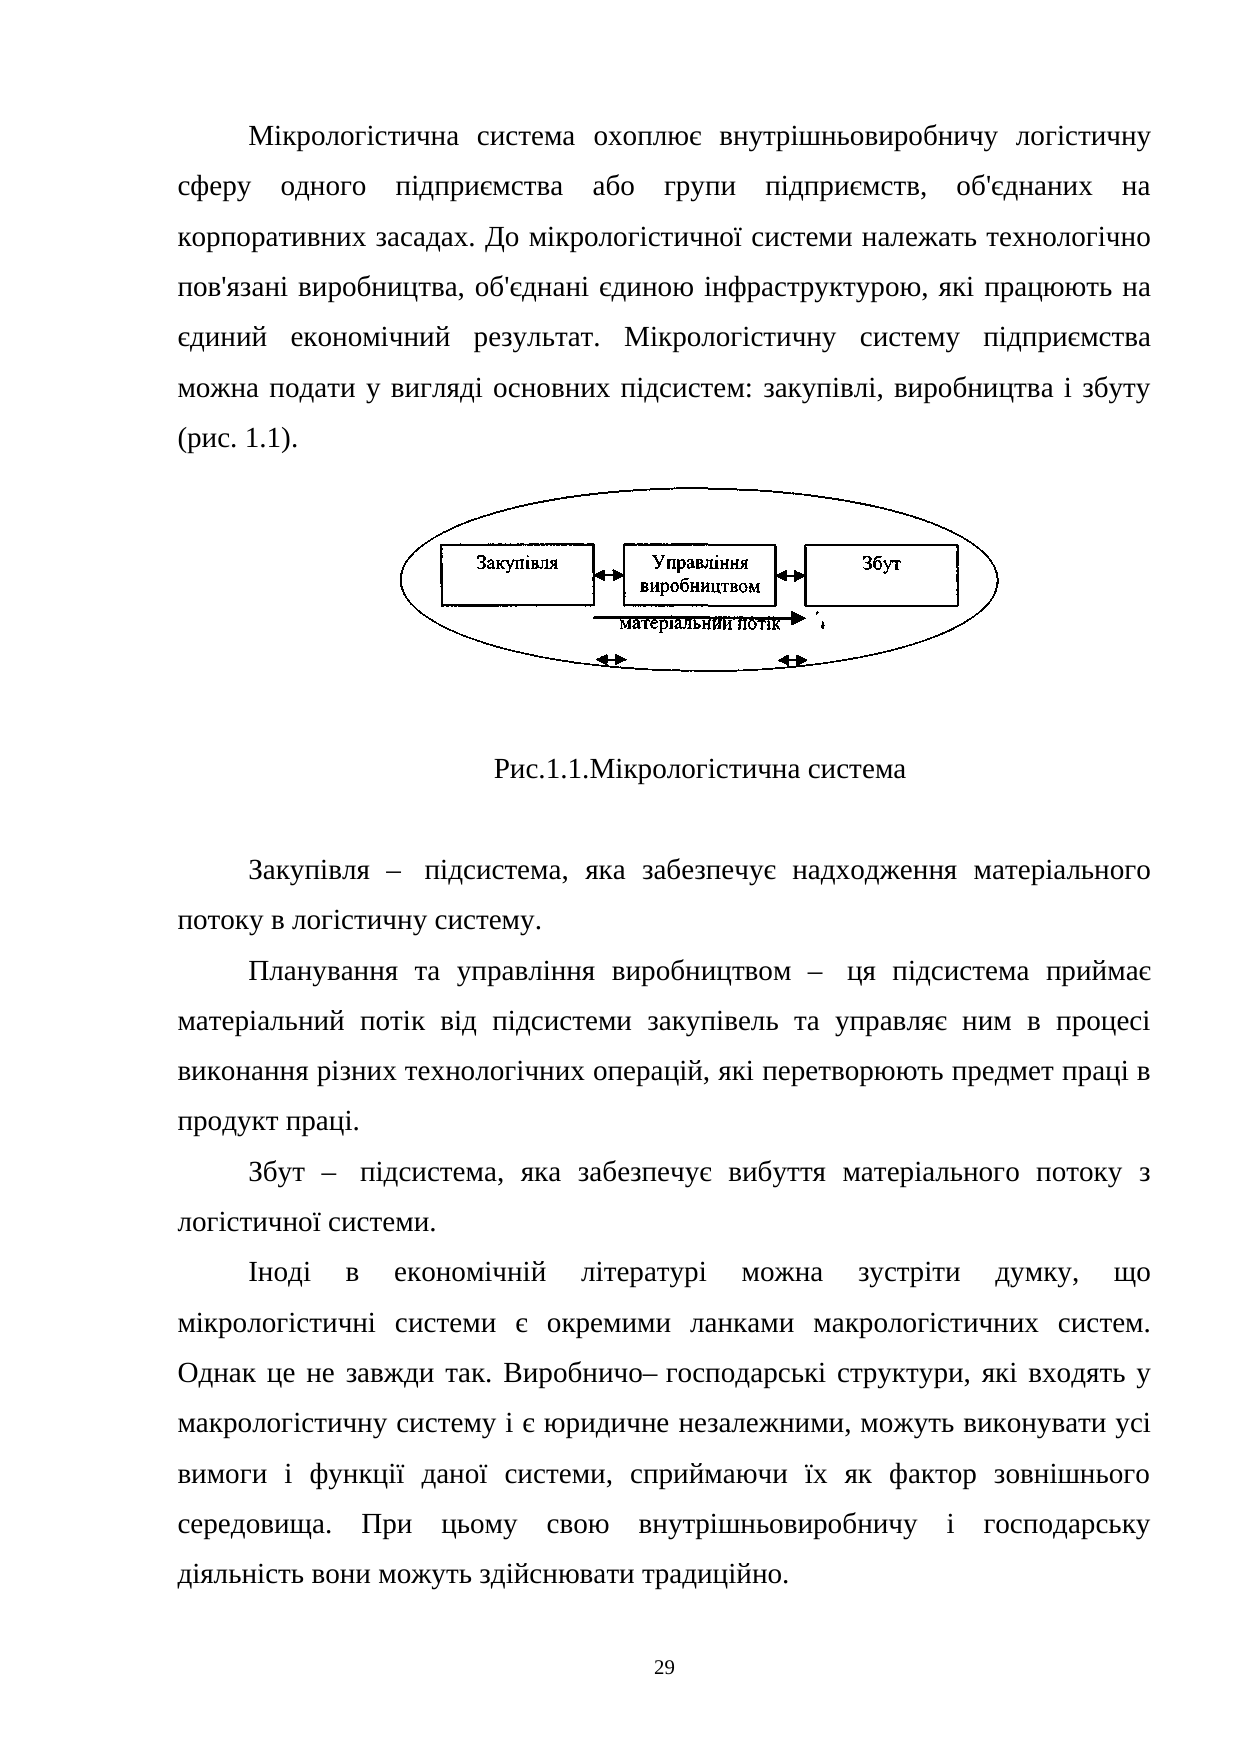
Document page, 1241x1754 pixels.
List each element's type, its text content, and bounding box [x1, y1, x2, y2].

text Збут – підсистема, яка забезпечує вибуття матеріального потоку з логістичної системи. [177, 1154, 1152, 1238]
text Мікрологістична система охоплює внутрішньовиробничу логістичну сферу одного підприємства або групи підприємств, об'єднаних на корпоративних засадах. До мікрологістичної системи належать технологічно пов'язані виробництва, об'єднані єдиною інфраструктурою, які працюють на єдиний економічний результат. Мікрологістичну систему підприємства можна подати у вигляді основних підсистем: закупівлі, виробництва і збуту (рис. 1.1). [177, 118, 1152, 453]
text Закупівля – підсистема, яка забезпечує надходження матеріального потоку в логістичну систему. [177, 852, 1152, 936]
text Планування та управління виробництвом – ця підсистема приймає матеріальний потік від підсистеми закупівель та управляє ним в процесі виконання різних технологічних операцій, які перетворюють предмет праці в продукт праці. [177, 953, 1152, 1137]
picture [392, 470, 1007, 689]
text Рис.1.1.Мікрологістична система [177, 751, 1152, 785]
text Іноді в економічній літературі можна зустріти думку, що мікрологістичні системи є окремими ланками макрологістичних систем. Однак це не завжди так. Виробничо– господарські структури, які входять у макрологістичну систему і є юридичне незалежними, можуть виконувати усі вимоги і функції даної системи, сприймаючи їх як фактор зовнішнього середовища. При цьому свою внутрішньовиробничу і господарську діяльність вони можуть здійснювати традиційно. [177, 1254, 1152, 1590]
